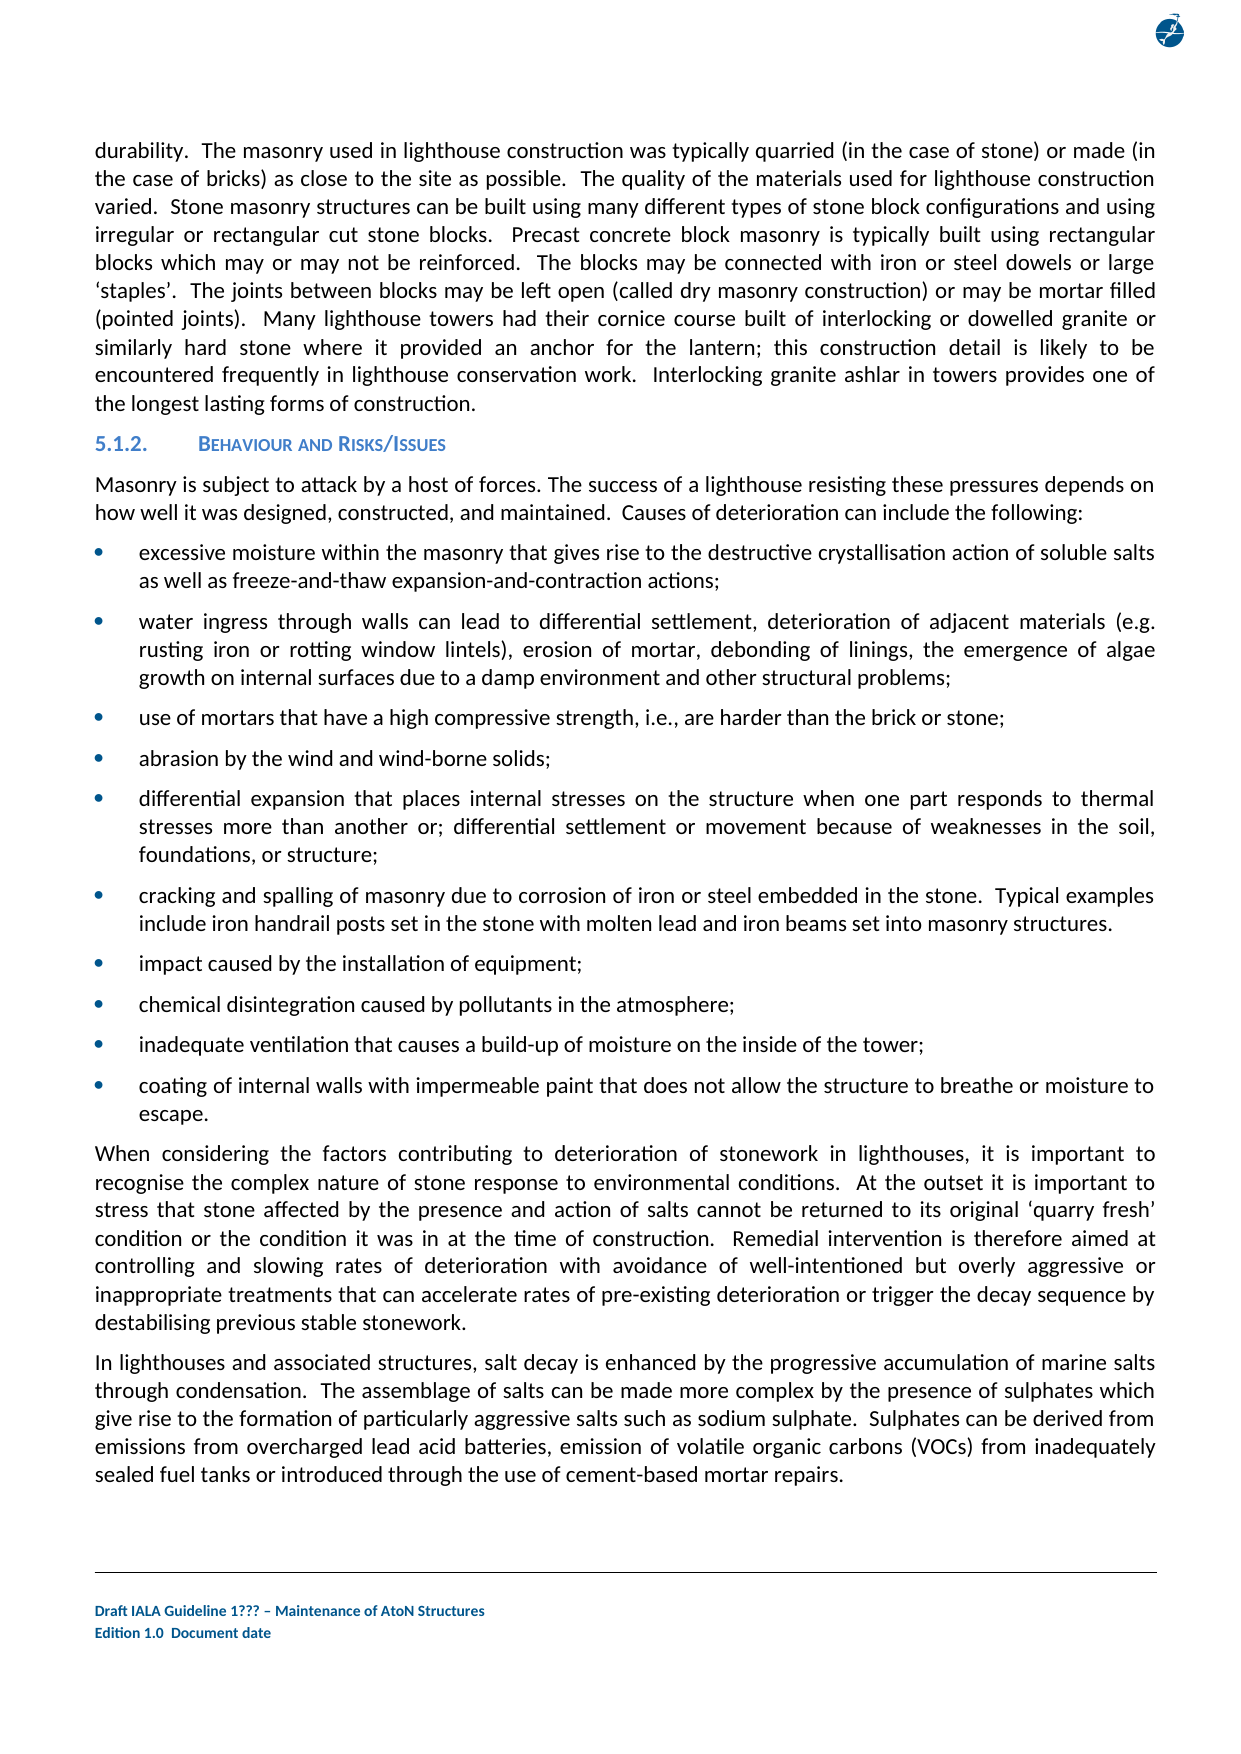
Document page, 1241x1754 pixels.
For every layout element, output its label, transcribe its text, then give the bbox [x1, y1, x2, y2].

text water ingress through walls can lead to differential settlement, deterioration of adjacent materials (e.g. rusting iron or rotting window lintels), erosion of mortar, debonding of linings, the emergence of algae growth on internal surfaces due to a damp environment and other structural problems; [94, 607, 1157, 691]
text abrasion by the wind and wind-borne solids; [94, 744, 1157, 772]
text excessive moisture within the masonry that gives rise to the destructive crystallisation action of soluble salts as well as freeze-and-thaw expansion-and-contraction actions; [94, 538, 1157, 594]
text use of mortars that have a high compressive strength, i.e., are harder than the brick or stone; [94, 703, 1157, 731]
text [94, 136, 1157, 417]
text When considering the factors contributing to deterioration of stonework in lighthouses, it is important to recognise the complex nature of stone response to environmental conditions. At the outset it is important to stress that stone affected by the presence and action of salts cannot be returned to its original ‘quarry fresh’ condition or the condition it was in at the time of construction. Remedial intervention is therefore aimed at controlling and slowing rates of deterioration with avoidance of well-intentioned but overly aggressive or inappropriate treatments that can accelerate rates of pre-existing deterioration or trigger the decay sequence by destabilising previous stable stonework. [94, 1139, 1157, 1336]
text inadequate ventilation that causes a build-up of moisture on the inside of the tower; [94, 1031, 1157, 1058]
text Masonry is subject to attack by a host of forces. The success of a lighthouse resisting these pressures depends on how well it was designed, constructed, and maintained. Causes of deterioration can include the following: [94, 470, 1157, 526]
text differential expansion that places internal stresses on the structure when one part responds to thermal stresses more than another or; differential settlement or movement because of weaknesses in the soil, foundations, or structure; [94, 784, 1157, 868]
picture [1124, 0, 1241, 82]
text cracking and spalling of masonry due to corrosion of iron or steel embedded in the stone. Typical examples include iron handrail posts set in the stone with molten lead and iron beams set into masonry structures. [94, 881, 1157, 937]
text In lighthouses and associated structures, salt decay is enhanced by the progressive accumulation of marine salts through condensation. The assemblage of salts can be made more complex by the presence of sulphates which give rise to the formation of particularly aggressive salts such as sodium sulphate. Sulphates can be derived from emissions from overcharged lead acid batteries, emission of volatile organic carbons (VOCs) from inadequately sealed fuel tanks or introduced through the use of cement-based mortar repairs. [94, 1348, 1157, 1488]
text impact caused by the installation of equipment; [94, 949, 1157, 977]
text coating of internal walls with impermeable paint that does not allow the structure to breathe or moisture to escape. [94, 1071, 1157, 1127]
text chemical disintegration caused by pollutants in the atmosphere; [94, 990, 1157, 1018]
subtitle Behaviour and Risks/Issues [94, 429, 1157, 457]
